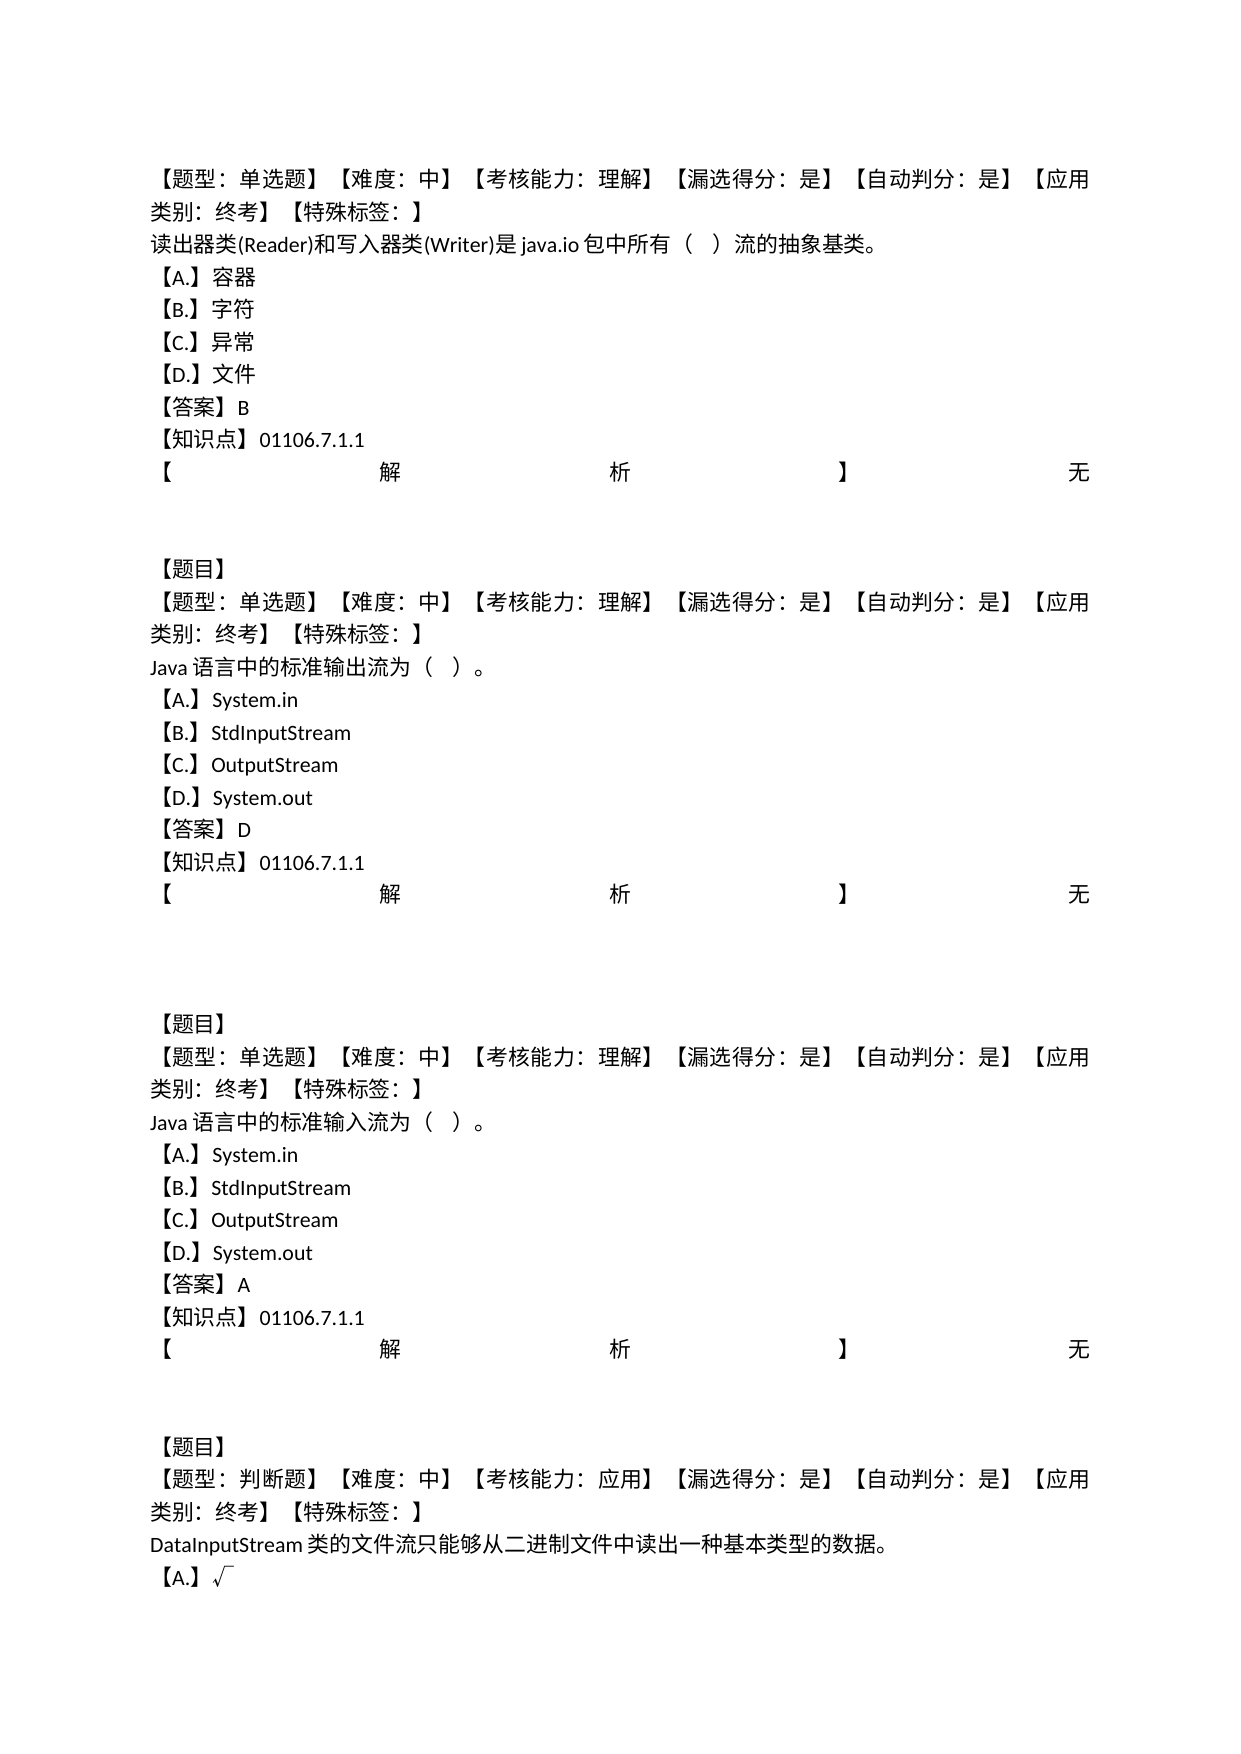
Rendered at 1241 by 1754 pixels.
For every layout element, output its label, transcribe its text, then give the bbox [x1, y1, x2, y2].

text 【C.】异常 [150, 324, 1090, 357]
text 读出器类(Reader)和写入器类(Writer)是java.io包中所有（ ）流的抽象基类。 [150, 227, 1090, 259]
text 【知识点】01106.7.1.1 [150, 1299, 1090, 1332]
text 【题目】 [150, 552, 1090, 584]
text 【A.】System.in [150, 1137, 1090, 1169]
text 【知识点】01106.7.1.1 [150, 844, 1090, 877]
text Java语言中的标准输入流为（ ）。 [150, 1104, 1090, 1137]
text 【题型：单选题】【难度：中】【考核能力：理解】【漏选得分：是】【自动判分：是】【应用类别：终考】【特殊标签：】 [150, 1039, 1090, 1104]
text 【解析】无 [150, 1332, 1090, 1397]
text 【A.】容器 [150, 259, 1090, 292]
text 【解析】无 [150, 877, 1090, 974]
text 【D.】System.out [150, 1234, 1090, 1267]
text 【B.】StdInputStream [150, 714, 1090, 747]
text 【知识点】01106.7.1.1 [150, 422, 1090, 454]
text 【B.】字符 [150, 292, 1090, 324]
text 【D.】System.out [150, 779, 1090, 812]
text Java语言中的标准输出流为（ ）。 [150, 649, 1090, 682]
text 【答案】B [150, 389, 1090, 422]
text 【D.】文件 [150, 357, 1090, 389]
text 【题型：单选题】【难度：中】【考核能力：理解】【漏选得分：是】【自动判分：是】【应用类别：终考】【特殊标签：】 [150, 584, 1090, 649]
text DataInputStream类的文件流只能够从二进制文件中读出一种基本类型的数据。 [150, 1527, 1090, 1559]
text 【A.】System.in [150, 682, 1090, 714]
text 【题型：单选题】【难度：中】【考核能力：理解】【漏选得分：是】【自动判分：是】【应用类别：终考】【特殊标签：】 [150, 162, 1090, 227]
text 【C.】OutputStream [150, 747, 1090, 779]
text 【解析】无 [150, 454, 1090, 519]
text 【C.】OutputStream [150, 1202, 1090, 1234]
text 【A.】√ [150, 1559, 1090, 1592]
text 【答案】A [150, 1267, 1090, 1299]
text 【B.】StdInputStream [150, 1169, 1090, 1202]
text 【题目】 [150, 1429, 1090, 1462]
text 【答案】D [150, 812, 1090, 844]
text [150, 1462, 1090, 1527]
text 【题目】 [150, 1007, 1090, 1039]
